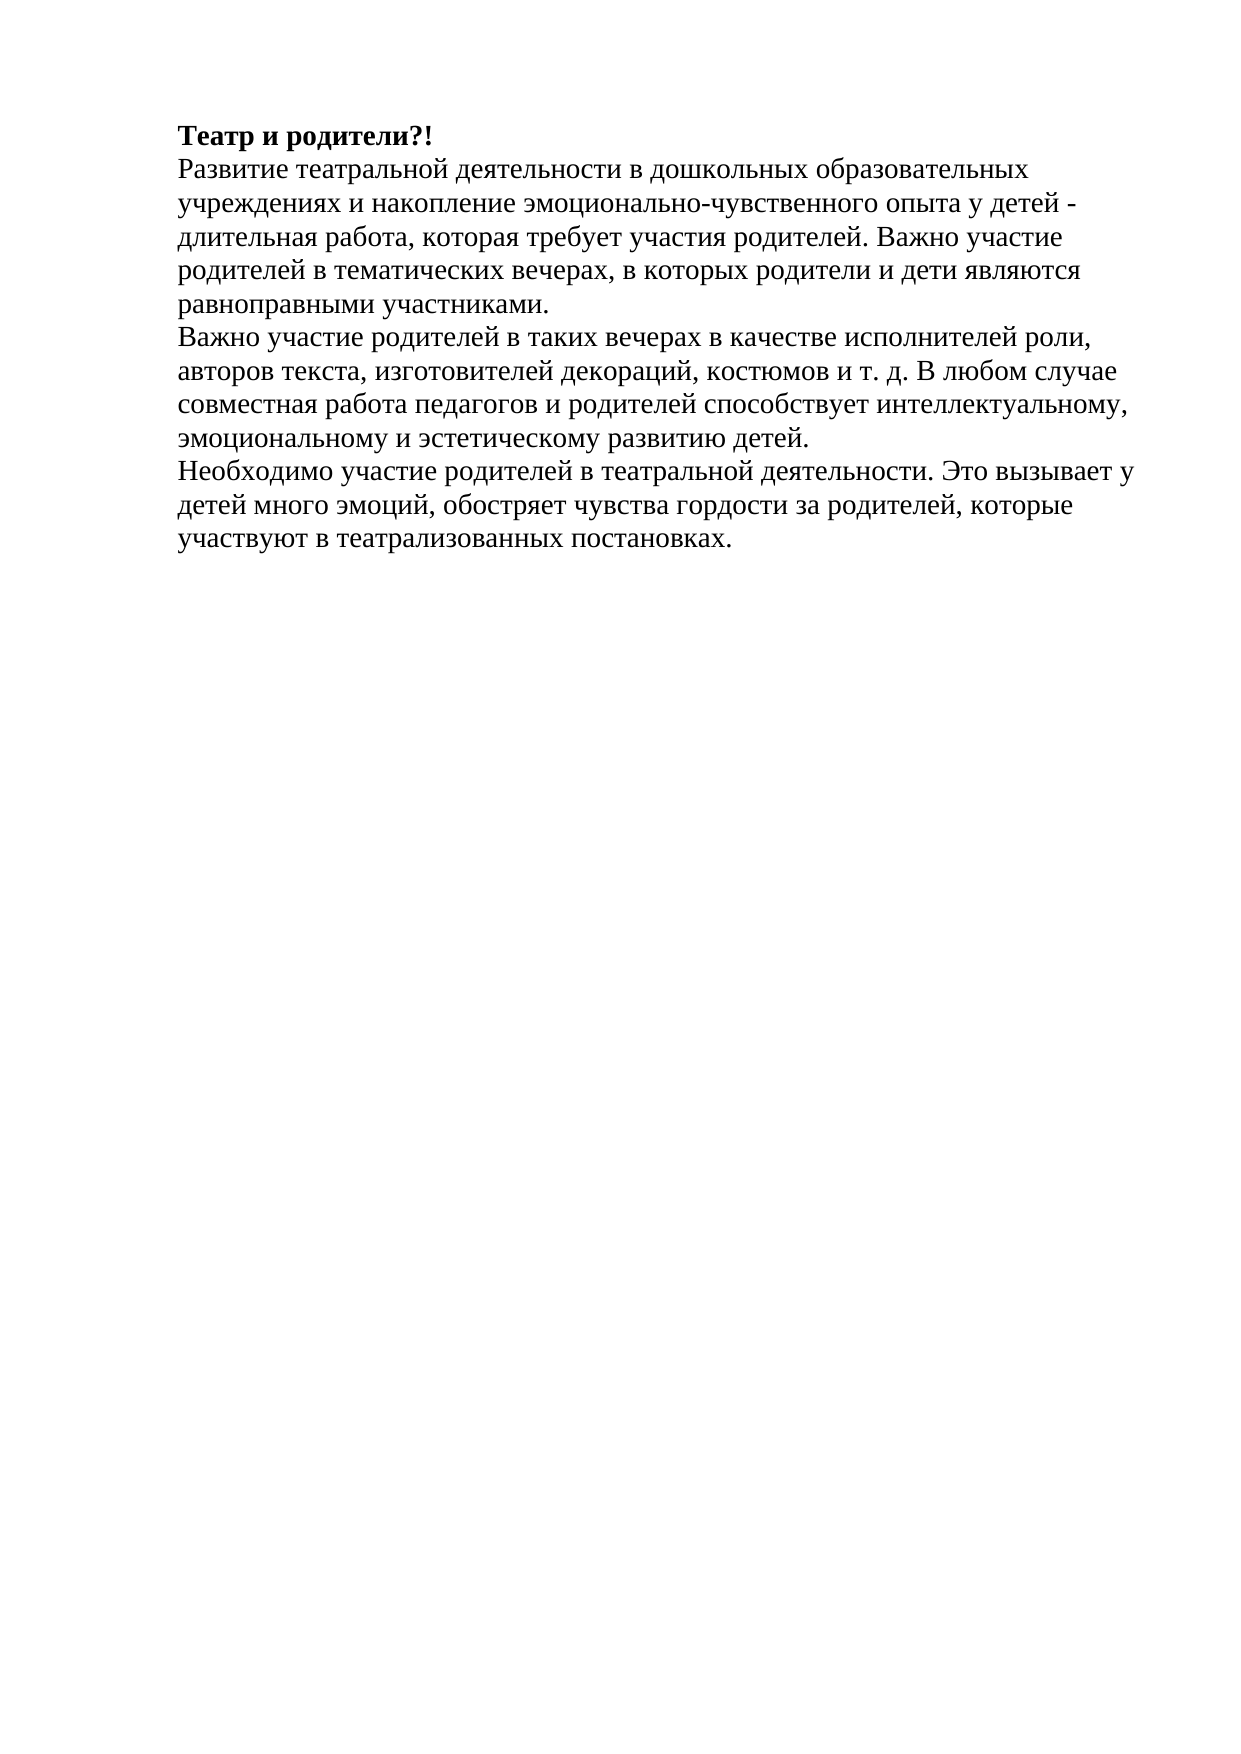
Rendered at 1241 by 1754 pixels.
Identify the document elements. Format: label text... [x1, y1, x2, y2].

text Развитие театральной деятельности в дошкольных образовательных учреждениях и накопление эмоционально-чувственного опыта у детей - длительная работа, которая требует участия родителей. Важно участие родителей в тематических вечерах, в которых родители и дети являются равноправными участниками. [177, 152, 1152, 319]
text Театр и родители?! [177, 118, 1152, 152]
text Важно участие родителей в таких вечерах в качестве исполнителей роли, авторов текста, изготовителей декораций, костюмов и т. д. В любом случае совместная работа педагогов и родителей способствует интеллектуальному, эмоциональному и эстетическому развитию детей. [177, 319, 1152, 453]
text Необходимо участие родителей в театральной деятельности. Это вызывает у детей много эмоций, обостряет чувства гордости за родителей, которые участвуют в театрализованных постановках. [177, 453, 1152, 554]
